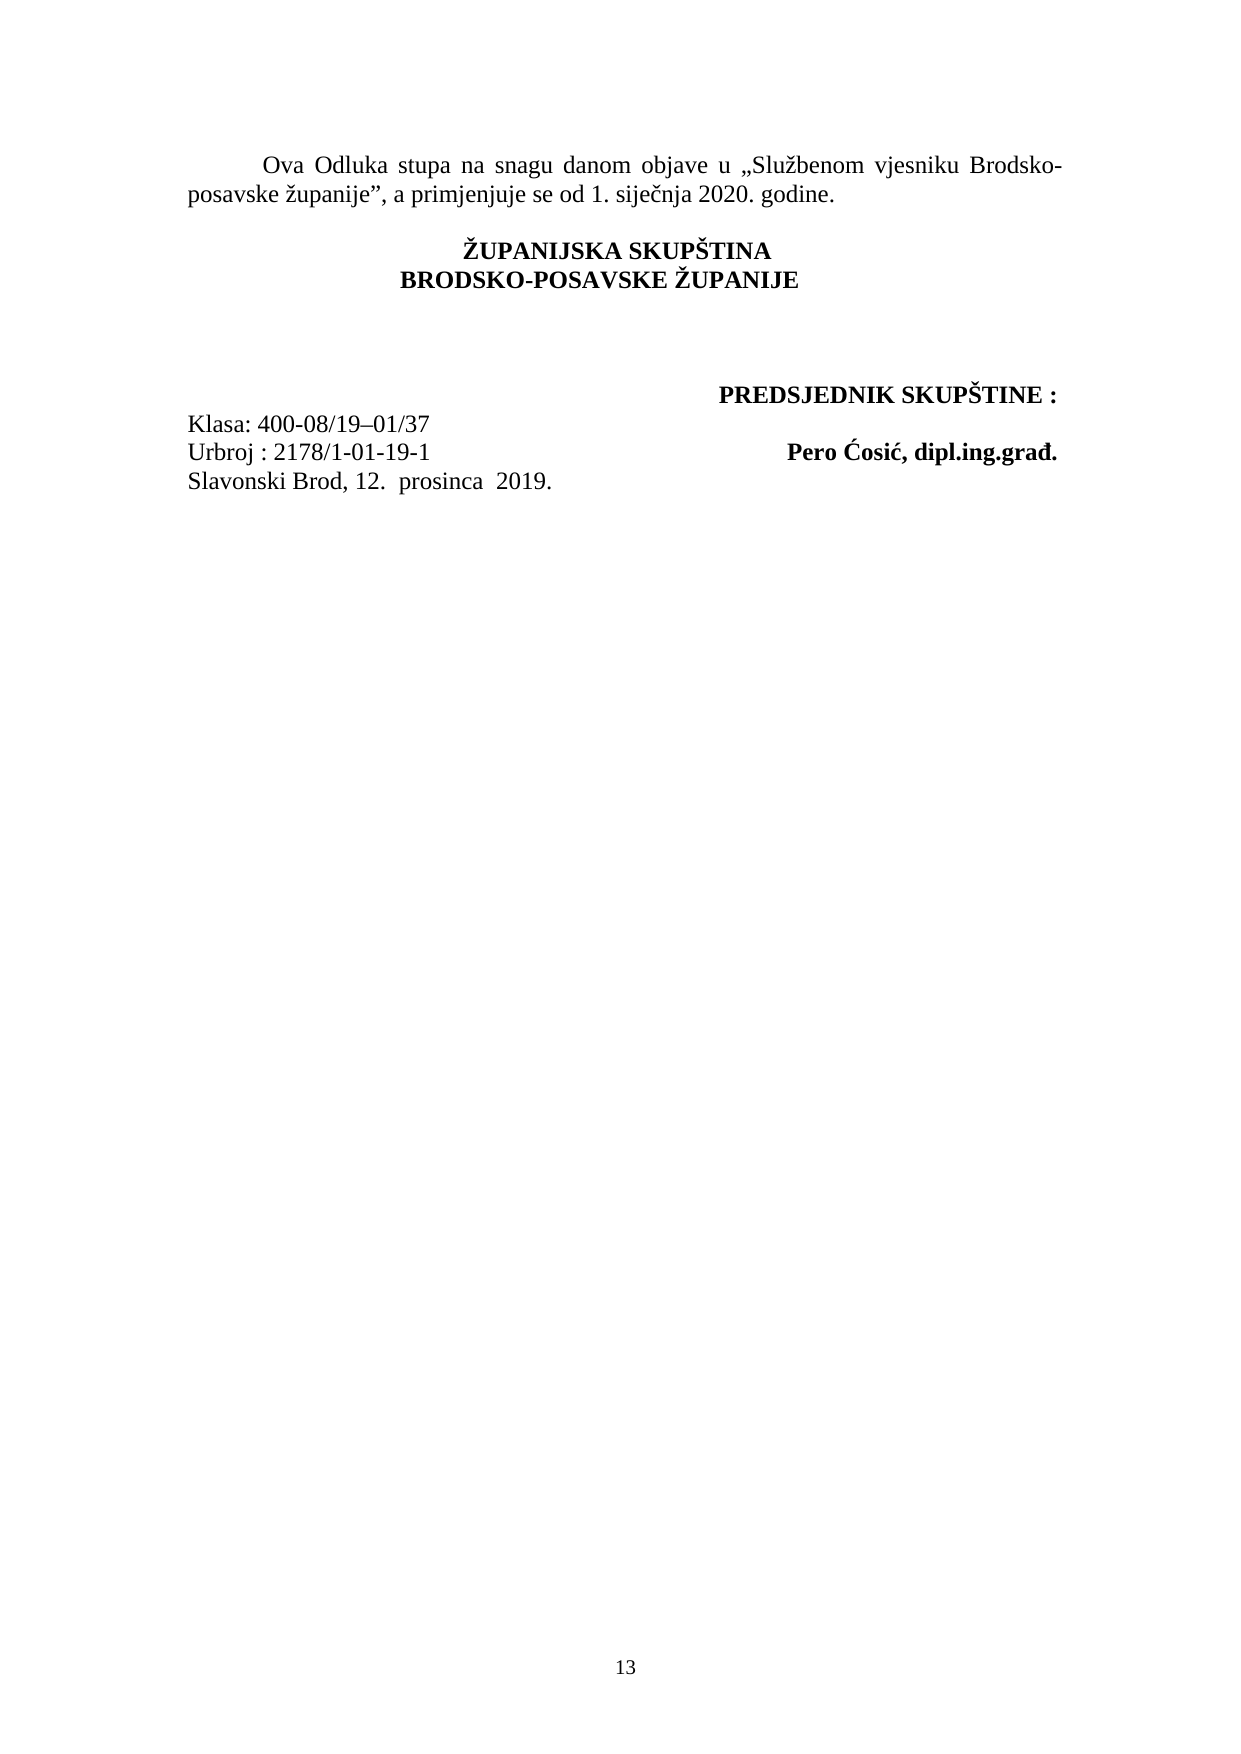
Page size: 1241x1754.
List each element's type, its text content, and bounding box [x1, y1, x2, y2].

text ŽUPANIJSKA SKUPŠTINA [187, 236, 1063, 265]
text Urbroj : 2178/1-01-19-1 Pero Ćosić, dipl.ing.građ. [187, 437, 1063, 466]
text Klasa: 400-08/19–01/37 [187, 409, 1063, 437]
text PREDSJEDNIK SKUPŠTINE : [187, 380, 1063, 409]
text BRODSKO-POSAVSKE ŽUPANIJE [187, 265, 1063, 294]
text Slavonski Brod, 12. prosinca 2019. [187, 466, 1063, 495]
text Ova Odluka stupa na snagu danom objave u „Službenom vjesniku Brodsko-posavske županije”, a primjenjuje se od 1. siječnja 2020. godine. [187, 150, 1063, 207]
